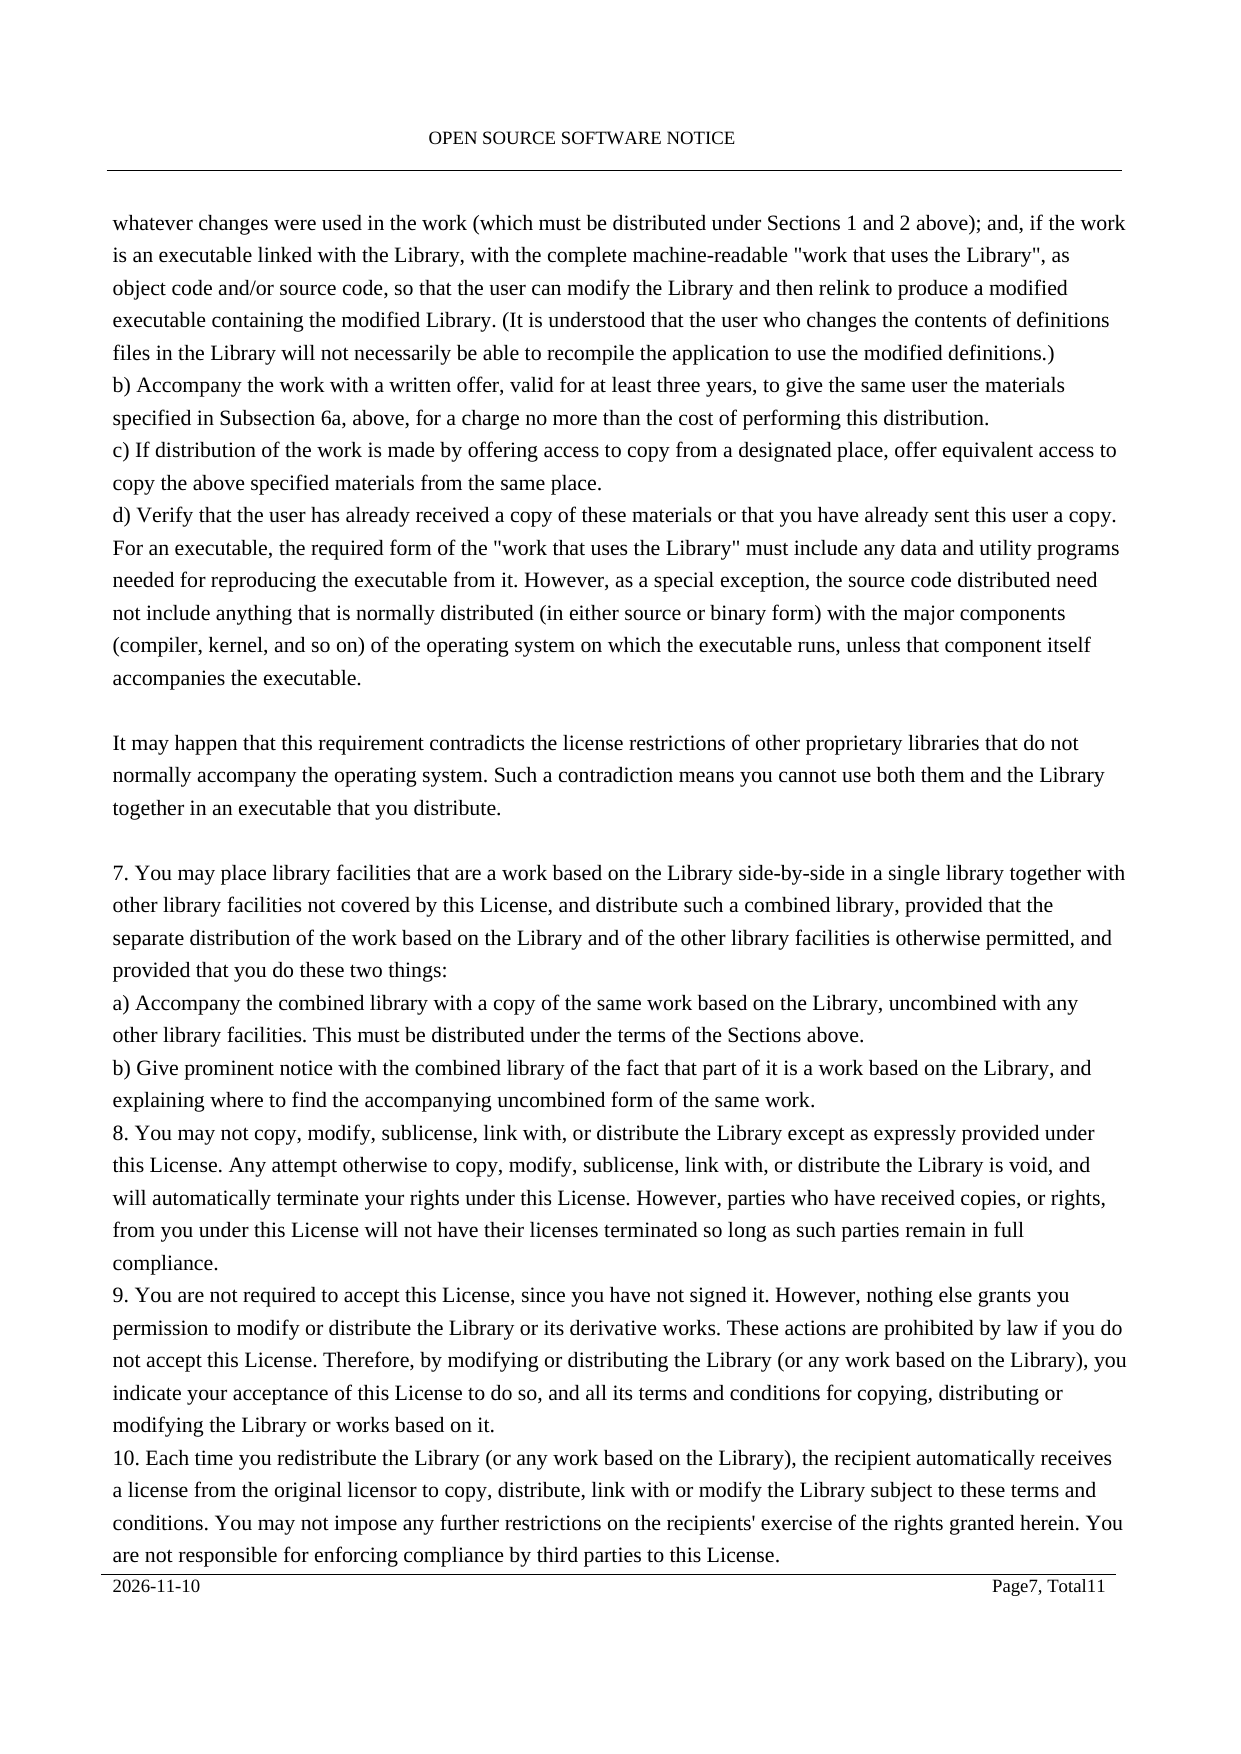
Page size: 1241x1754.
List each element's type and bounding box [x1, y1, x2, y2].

text [112, 206, 1128, 1571]
